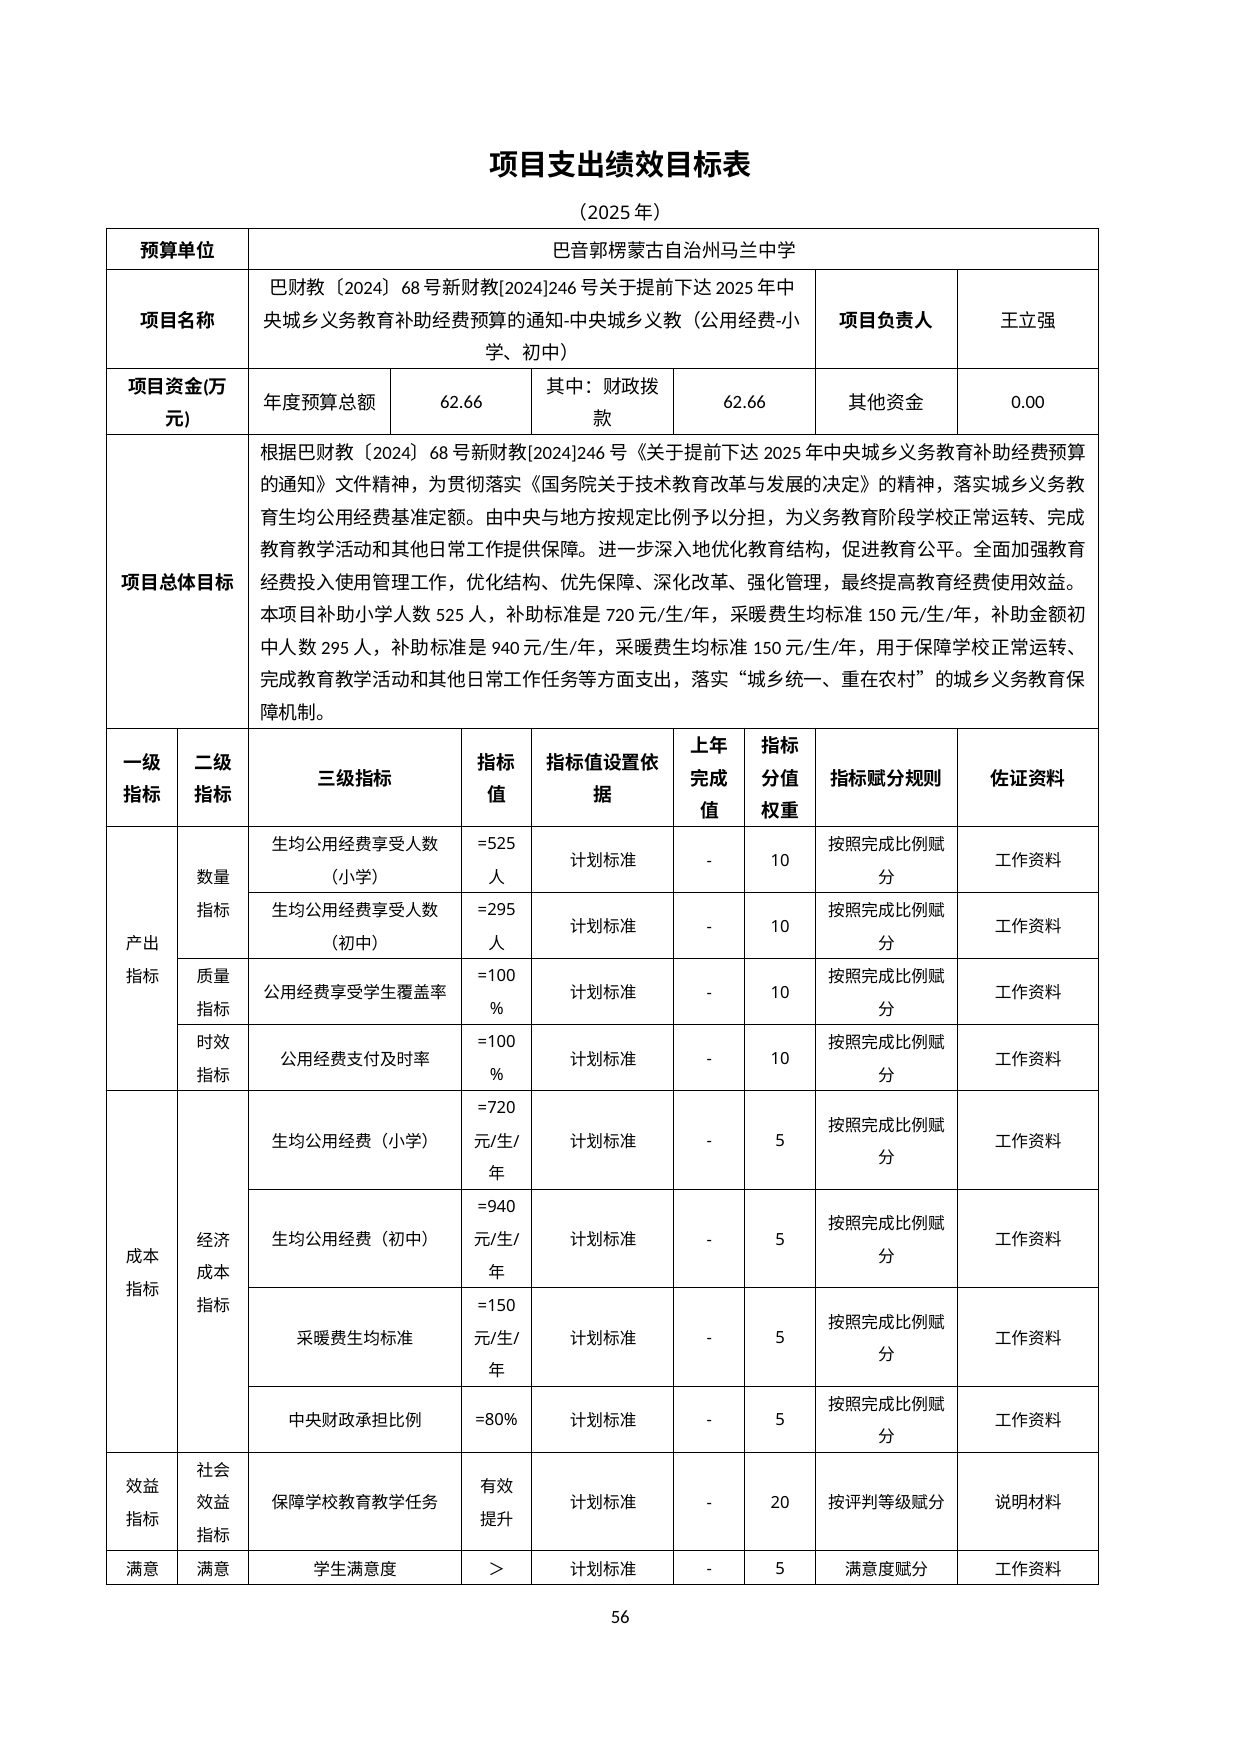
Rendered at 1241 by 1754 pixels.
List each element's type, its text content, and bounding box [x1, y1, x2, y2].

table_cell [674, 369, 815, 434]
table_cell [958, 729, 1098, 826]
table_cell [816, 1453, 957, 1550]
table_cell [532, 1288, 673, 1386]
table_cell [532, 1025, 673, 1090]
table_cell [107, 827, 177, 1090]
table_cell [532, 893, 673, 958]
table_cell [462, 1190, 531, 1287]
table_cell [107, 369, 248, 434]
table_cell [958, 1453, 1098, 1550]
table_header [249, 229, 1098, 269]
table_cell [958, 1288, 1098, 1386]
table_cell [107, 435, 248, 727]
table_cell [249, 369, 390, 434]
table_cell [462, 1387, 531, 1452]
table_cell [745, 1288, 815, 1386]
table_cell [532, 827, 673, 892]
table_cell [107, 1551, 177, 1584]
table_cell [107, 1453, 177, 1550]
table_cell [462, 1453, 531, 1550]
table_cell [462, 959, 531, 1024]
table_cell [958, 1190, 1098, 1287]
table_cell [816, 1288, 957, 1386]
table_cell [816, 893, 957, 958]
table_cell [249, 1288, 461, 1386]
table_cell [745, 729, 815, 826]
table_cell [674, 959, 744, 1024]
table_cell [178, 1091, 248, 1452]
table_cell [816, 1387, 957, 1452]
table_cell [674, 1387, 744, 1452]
text 项目支出绩效目标表 [118, 130, 1122, 195]
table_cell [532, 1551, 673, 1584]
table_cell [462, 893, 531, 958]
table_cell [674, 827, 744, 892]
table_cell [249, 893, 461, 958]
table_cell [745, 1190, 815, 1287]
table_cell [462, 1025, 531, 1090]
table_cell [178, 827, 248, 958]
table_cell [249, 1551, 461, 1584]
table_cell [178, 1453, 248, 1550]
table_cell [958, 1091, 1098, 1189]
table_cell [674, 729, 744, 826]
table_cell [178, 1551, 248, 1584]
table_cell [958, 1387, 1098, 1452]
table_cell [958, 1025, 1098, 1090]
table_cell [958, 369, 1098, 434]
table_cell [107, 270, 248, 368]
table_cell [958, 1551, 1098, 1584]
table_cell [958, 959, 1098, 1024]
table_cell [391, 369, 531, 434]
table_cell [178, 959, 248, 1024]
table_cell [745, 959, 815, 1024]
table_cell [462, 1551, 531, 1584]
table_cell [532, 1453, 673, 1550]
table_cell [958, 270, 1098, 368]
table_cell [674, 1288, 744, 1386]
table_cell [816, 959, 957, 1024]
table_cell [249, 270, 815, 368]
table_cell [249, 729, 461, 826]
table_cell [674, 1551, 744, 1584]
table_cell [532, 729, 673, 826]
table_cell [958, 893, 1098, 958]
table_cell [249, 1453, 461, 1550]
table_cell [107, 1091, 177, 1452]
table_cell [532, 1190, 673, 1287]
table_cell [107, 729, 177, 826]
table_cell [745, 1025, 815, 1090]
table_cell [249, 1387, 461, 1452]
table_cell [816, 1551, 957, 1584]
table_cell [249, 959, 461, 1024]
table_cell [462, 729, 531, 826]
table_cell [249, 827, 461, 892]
text （2025年） [118, 195, 1122, 228]
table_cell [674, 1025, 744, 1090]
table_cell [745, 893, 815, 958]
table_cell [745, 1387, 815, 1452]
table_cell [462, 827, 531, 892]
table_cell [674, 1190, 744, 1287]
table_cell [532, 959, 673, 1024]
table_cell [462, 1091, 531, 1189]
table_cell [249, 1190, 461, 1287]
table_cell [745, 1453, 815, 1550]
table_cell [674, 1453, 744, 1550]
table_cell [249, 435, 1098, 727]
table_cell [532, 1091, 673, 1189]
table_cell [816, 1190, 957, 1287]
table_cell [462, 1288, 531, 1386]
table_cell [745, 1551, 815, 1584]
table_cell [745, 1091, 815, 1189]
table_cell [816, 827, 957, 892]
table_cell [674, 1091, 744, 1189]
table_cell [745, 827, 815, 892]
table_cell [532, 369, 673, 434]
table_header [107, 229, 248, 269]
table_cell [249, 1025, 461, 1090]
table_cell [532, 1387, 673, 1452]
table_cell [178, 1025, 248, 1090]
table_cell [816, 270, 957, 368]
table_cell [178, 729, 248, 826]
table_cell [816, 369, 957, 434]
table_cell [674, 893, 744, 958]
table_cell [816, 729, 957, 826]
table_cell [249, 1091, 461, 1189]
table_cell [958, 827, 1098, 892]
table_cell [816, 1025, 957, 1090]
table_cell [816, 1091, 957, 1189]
